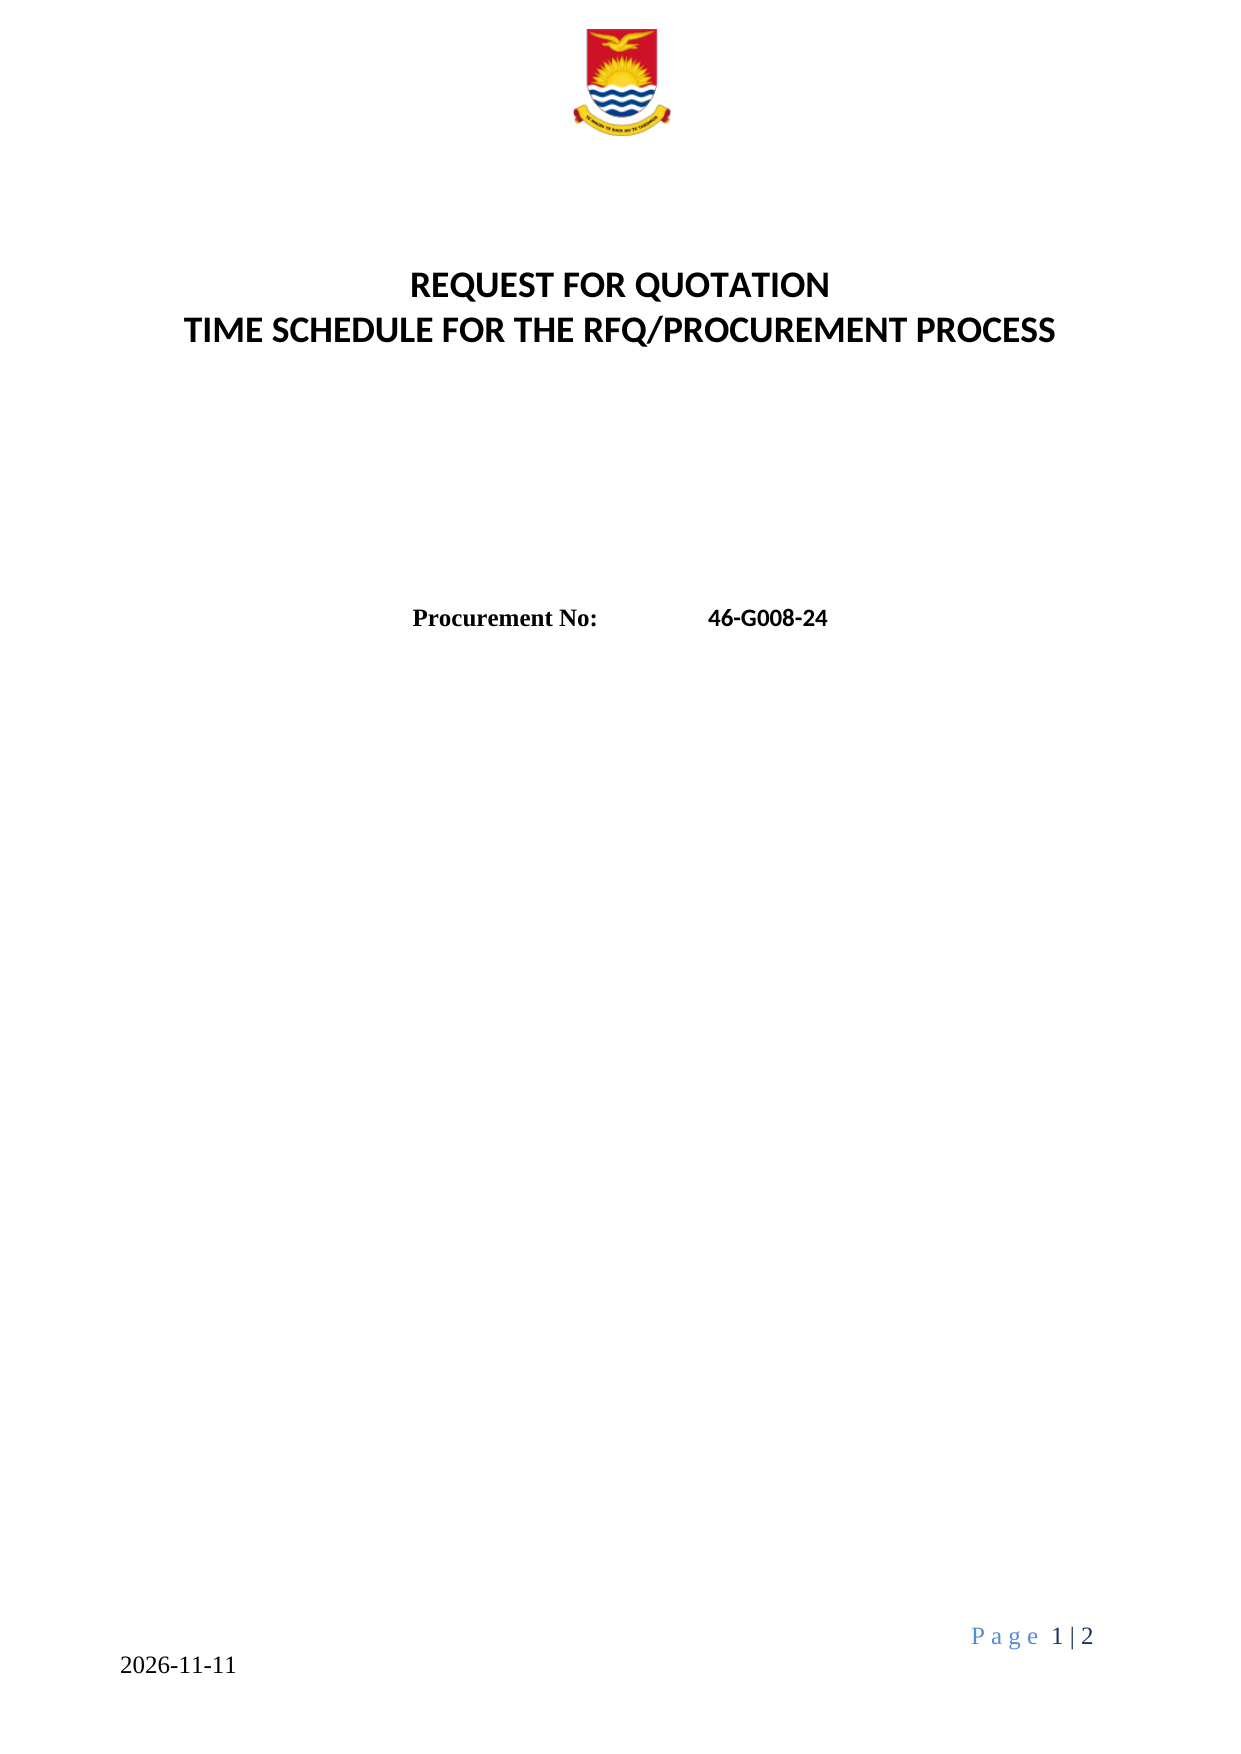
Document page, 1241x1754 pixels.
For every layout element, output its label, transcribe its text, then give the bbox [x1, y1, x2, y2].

text Procurement No: 46-G008-24 [120, 602, 1120, 633]
text REQUEST FOR QUOTATION TIME SCHEDULE FOR THE RFQ/PROCUREMENT PROCESS [120, 261, 1120, 352]
picture [573, 29, 671, 136]
